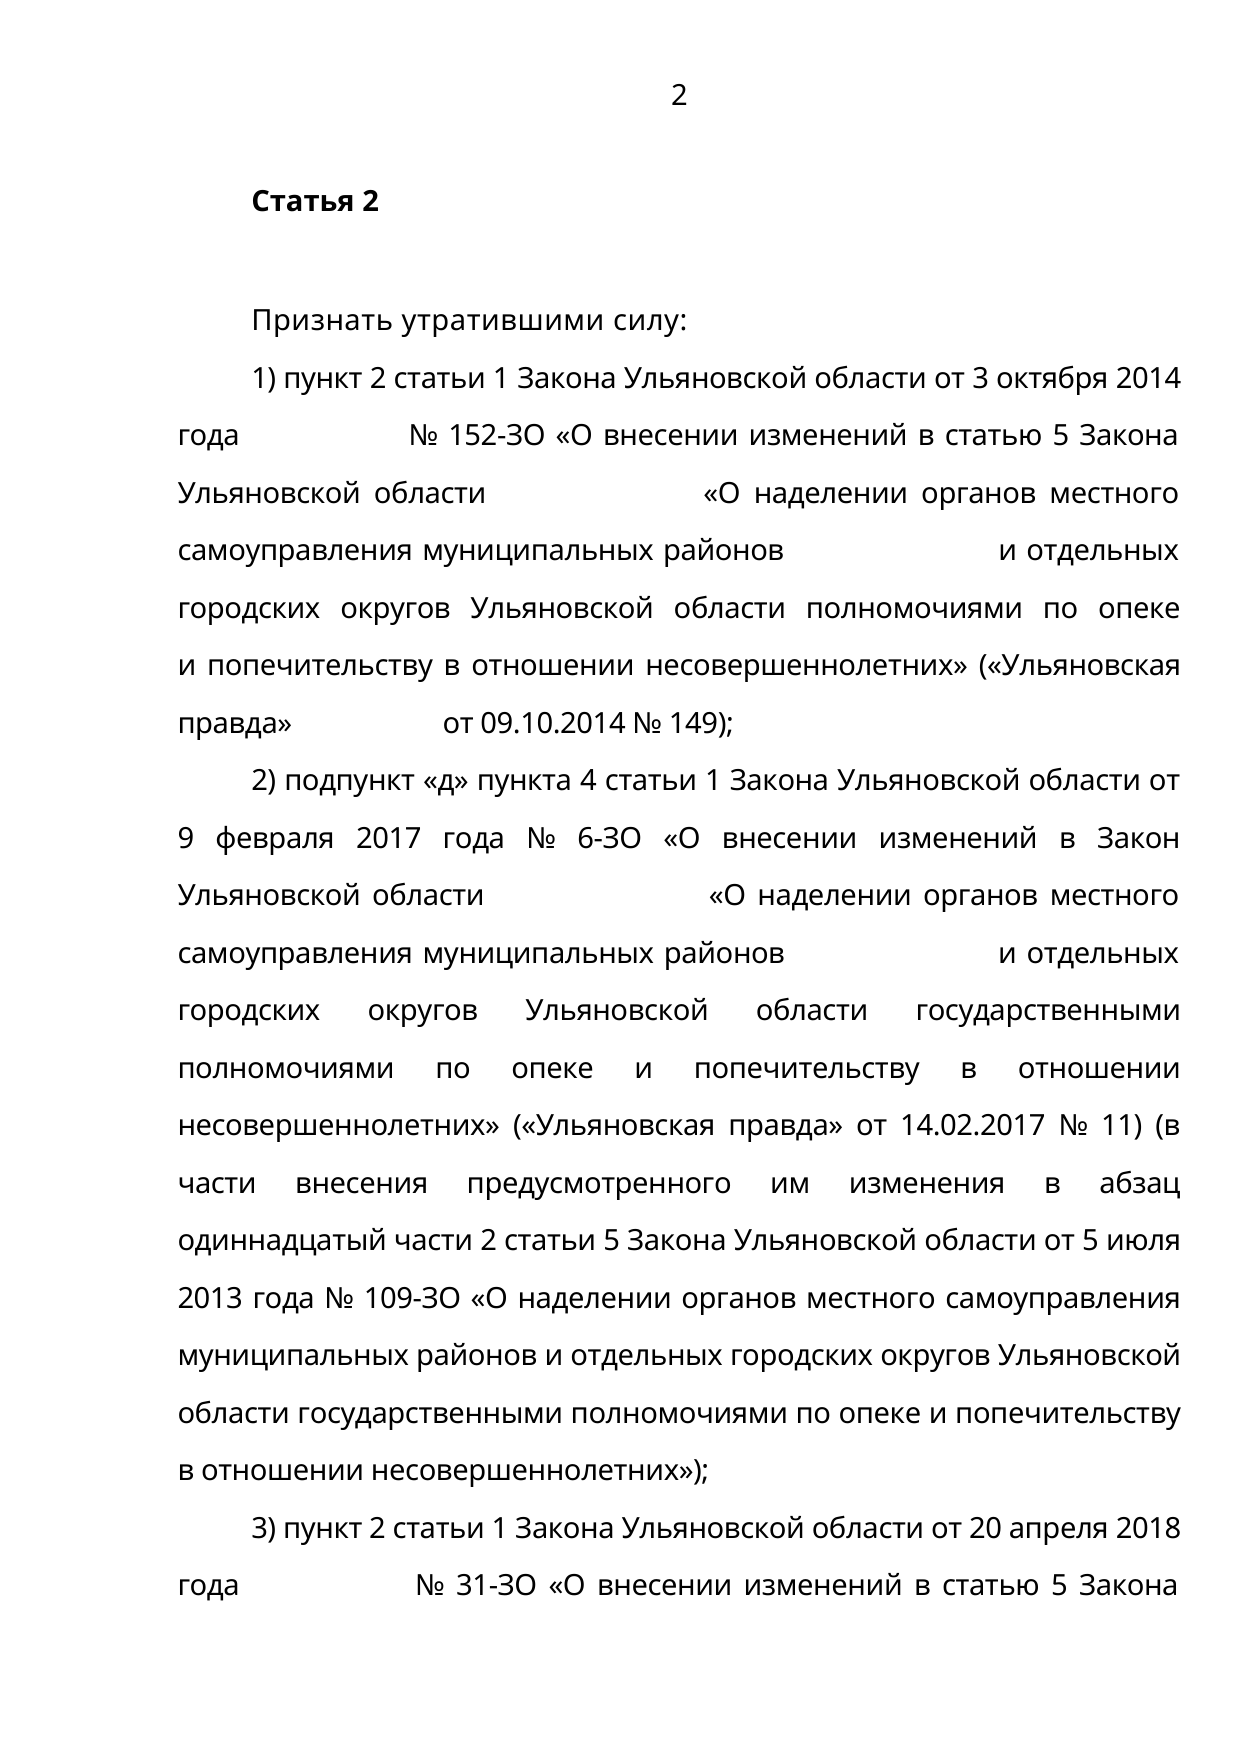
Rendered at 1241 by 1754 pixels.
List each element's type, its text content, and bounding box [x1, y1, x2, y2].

text Статья 2 [177, 181, 1181, 220]
list 1) пункт 2 статьи 1 Закона Ульяновской области от 3 октября 2014 года № 152-ЗО «О внесении изменений в статью 5 Закона Ульяновской области «О наделении органов местного самоуправления муниципальных районов и отдельных городских округов Ульяновской области полномочиями по опеке и попечительству в отношении несовершеннолетних» («Ульяновская правда» от 09.10.2014 № 149); [177, 357, 1181, 742]
list Признать утратившими силу: [177, 299, 1181, 339]
list 2) подпункт «д» пункта 4 статьи 1 Закона Ульяновской области от 9 февраля 2017 года № 6-ЗО «О внесении изменений в Закон Ульяновской области «О наделении органов местного самоуправления муниципальных районов и отдельных городских округов Ульяновской области государственными полномочиями по опеке и попечительству в отношении несовершеннолетних» («Ульяновская правда» от 14.02.2017 № 11) (в части внесения предусмотренного им изменения в абзац одиннадцатый части 2 статьи 5 Закона Ульяновской области от 5 июля 2013 года № 109-ЗО «О наделении органов местного самоуправления муниципальных районов и отдельных городских округов Ульяновской области государственными полномочиями по опеке и попечительству в отношении несовершеннолетних»); [177, 759, 1181, 1489]
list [177, 1507, 1181, 1604]
